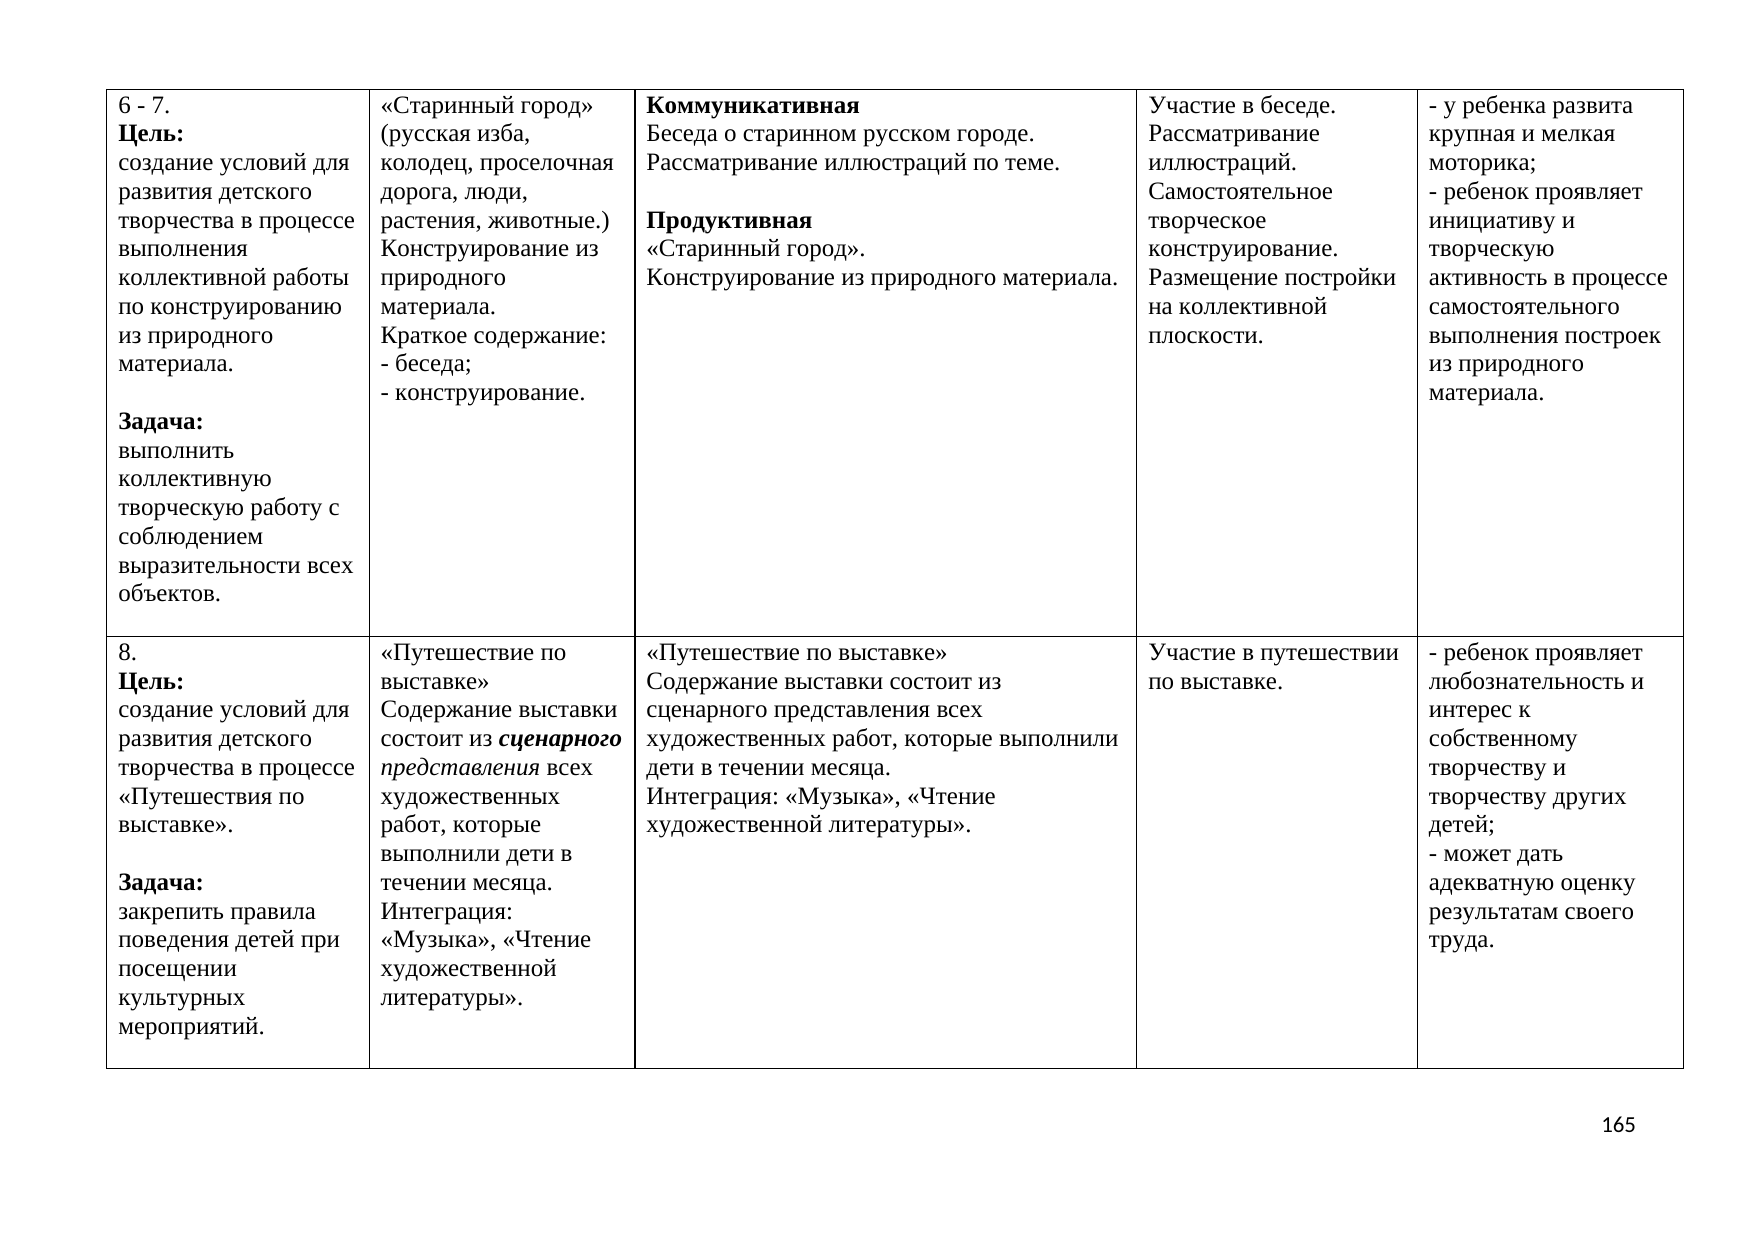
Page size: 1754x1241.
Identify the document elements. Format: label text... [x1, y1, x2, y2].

table_header «Старинный город» (русская изба, колодец, проселочная дорога, люди, растения, животные.) Конструирование из природного материала. Краткое содержание: - беседа; - конструирование. [370, 90, 634, 636]
table_header Участие в беседе. Рассматривание иллюстраций. Самостоятельное творческое конструирование. Размещение постройки на коллективной плоскости. [1137, 90, 1417, 636]
table_header 6 - 7. Цель: создание условий для развития детского творчества в процессе выполнения коллективной работы по конструированию из природного материала. Задача: выполнить коллективную творческую работу с соблюдением выразительности всех объектов. [107, 90, 369, 636]
table_header - у ребенка развита крупная и мелкая моторика; - ребенок проявляет инициативу и творческую активность в процессе самостоятельного выполнения построек из природного материала. [1418, 90, 1683, 636]
table_cell - ребенок проявляет любознательность и интерес к собственному творчеству и творчеству других детей; - может дать адекватную оценку результатам своего труда. [1418, 637, 1683, 1068]
table_cell 8. Цель: создание условий для развития детского творчества в процессе «Путешествия по выставке». Задача: закрепить правила поведения детей при посещении культурных мероприятий. [107, 637, 369, 1068]
table_cell «Путешествие по выставке» Содержание выставки состоит из сценарного представления всех художественных работ, которые выполнили дети в течении месяца. Интеграция: «Музыка», «Чтение художественной литературы». [370, 637, 634, 1068]
table_cell Участие в путешествии по выставке. [1137, 637, 1417, 1068]
table_header Коммуникативная Беседа о старинном русском городе. Рассматривание иллюстраций по теме. Продуктивная «Старинный город». Конструирование из природного материала. [636, 90, 1136, 636]
table_cell «Путешествие по выставке» Содержание выставки состоит из сценарного представления всех художественных работ, которые выполнили дети в течении месяца. Интеграция: «Музыка», «Чтение художественной литературы». [636, 637, 1136, 1068]
